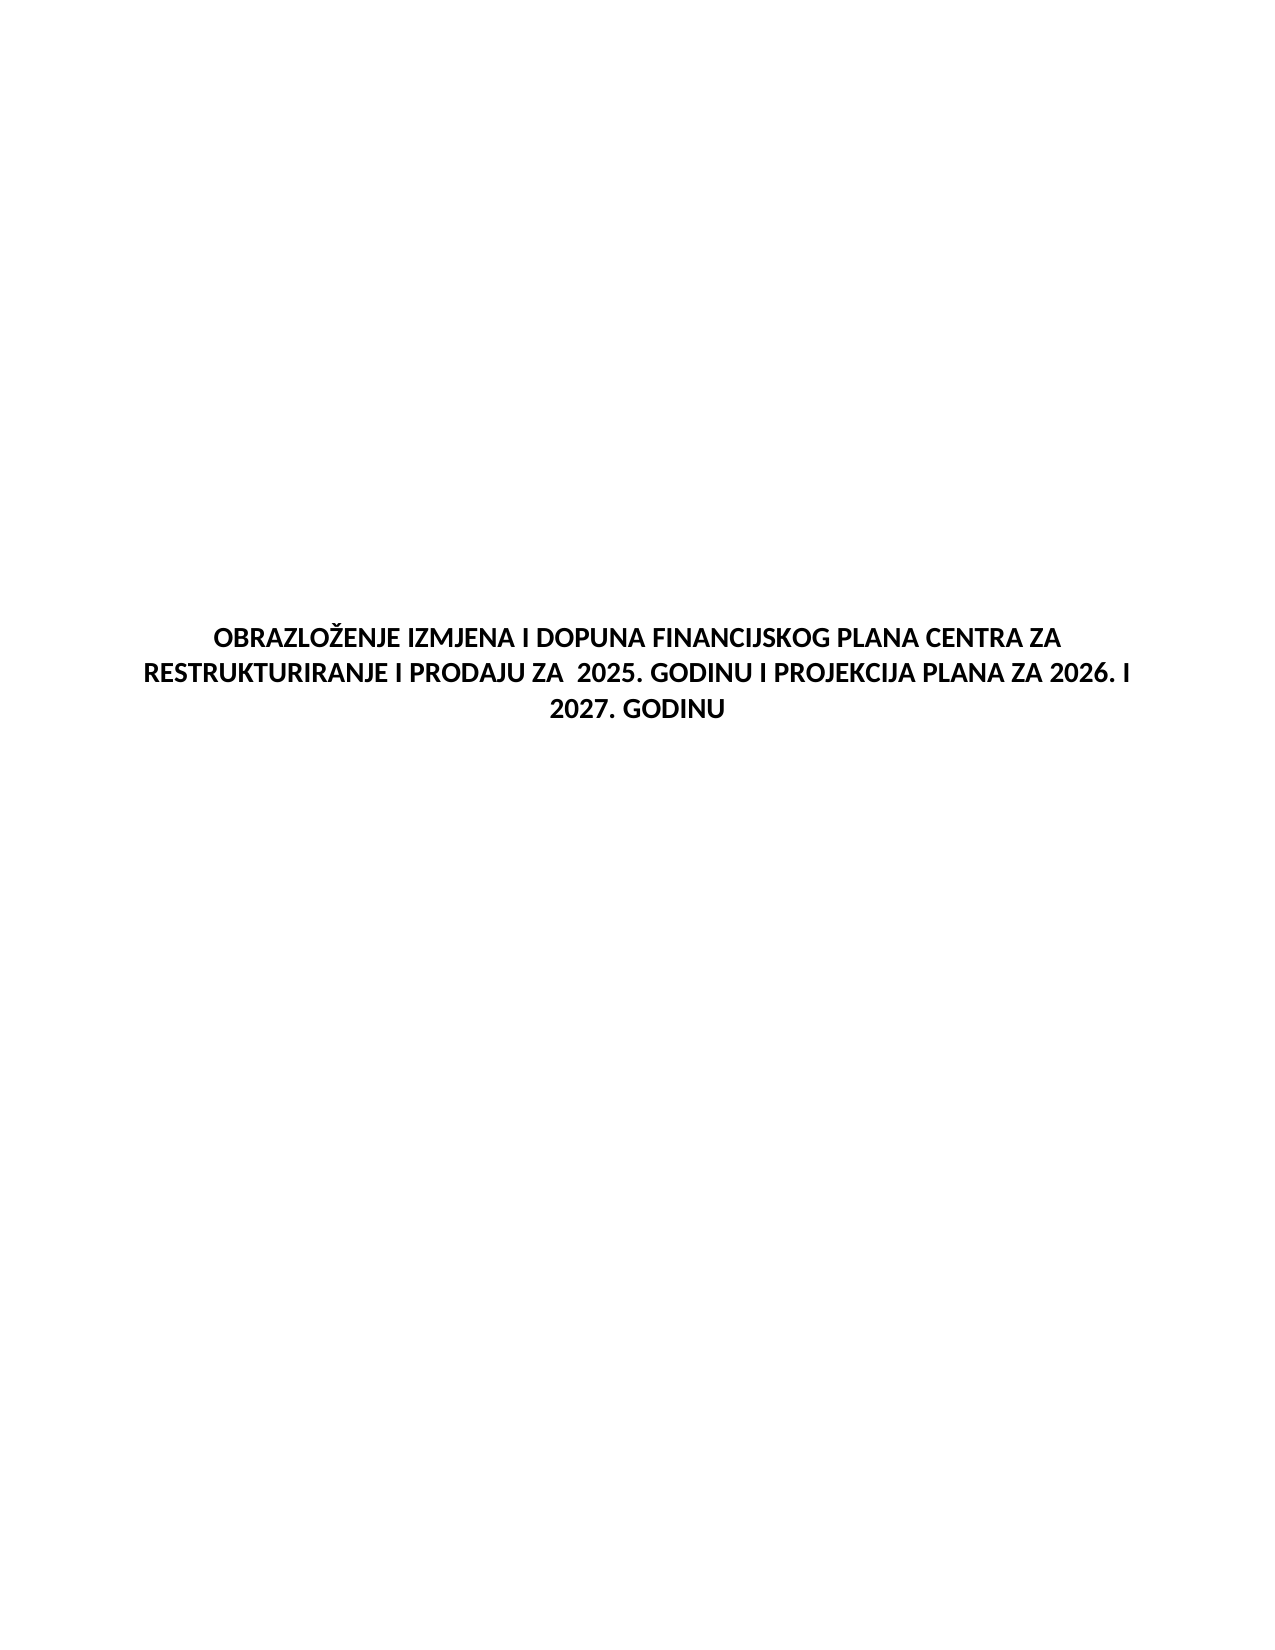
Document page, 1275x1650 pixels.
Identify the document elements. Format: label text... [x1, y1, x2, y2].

text OBRAZLOŽENJE IZMJENA I DOPUNA FINANCIJSKOG PLANA CENTRA ZA RESTRUKTURIRANJE I PRODAJU ZA 2025. GODINU I PROJEKCIJA PLANA ZA 2026. I 2027. GODINU [120, 120, 1155, 726]
